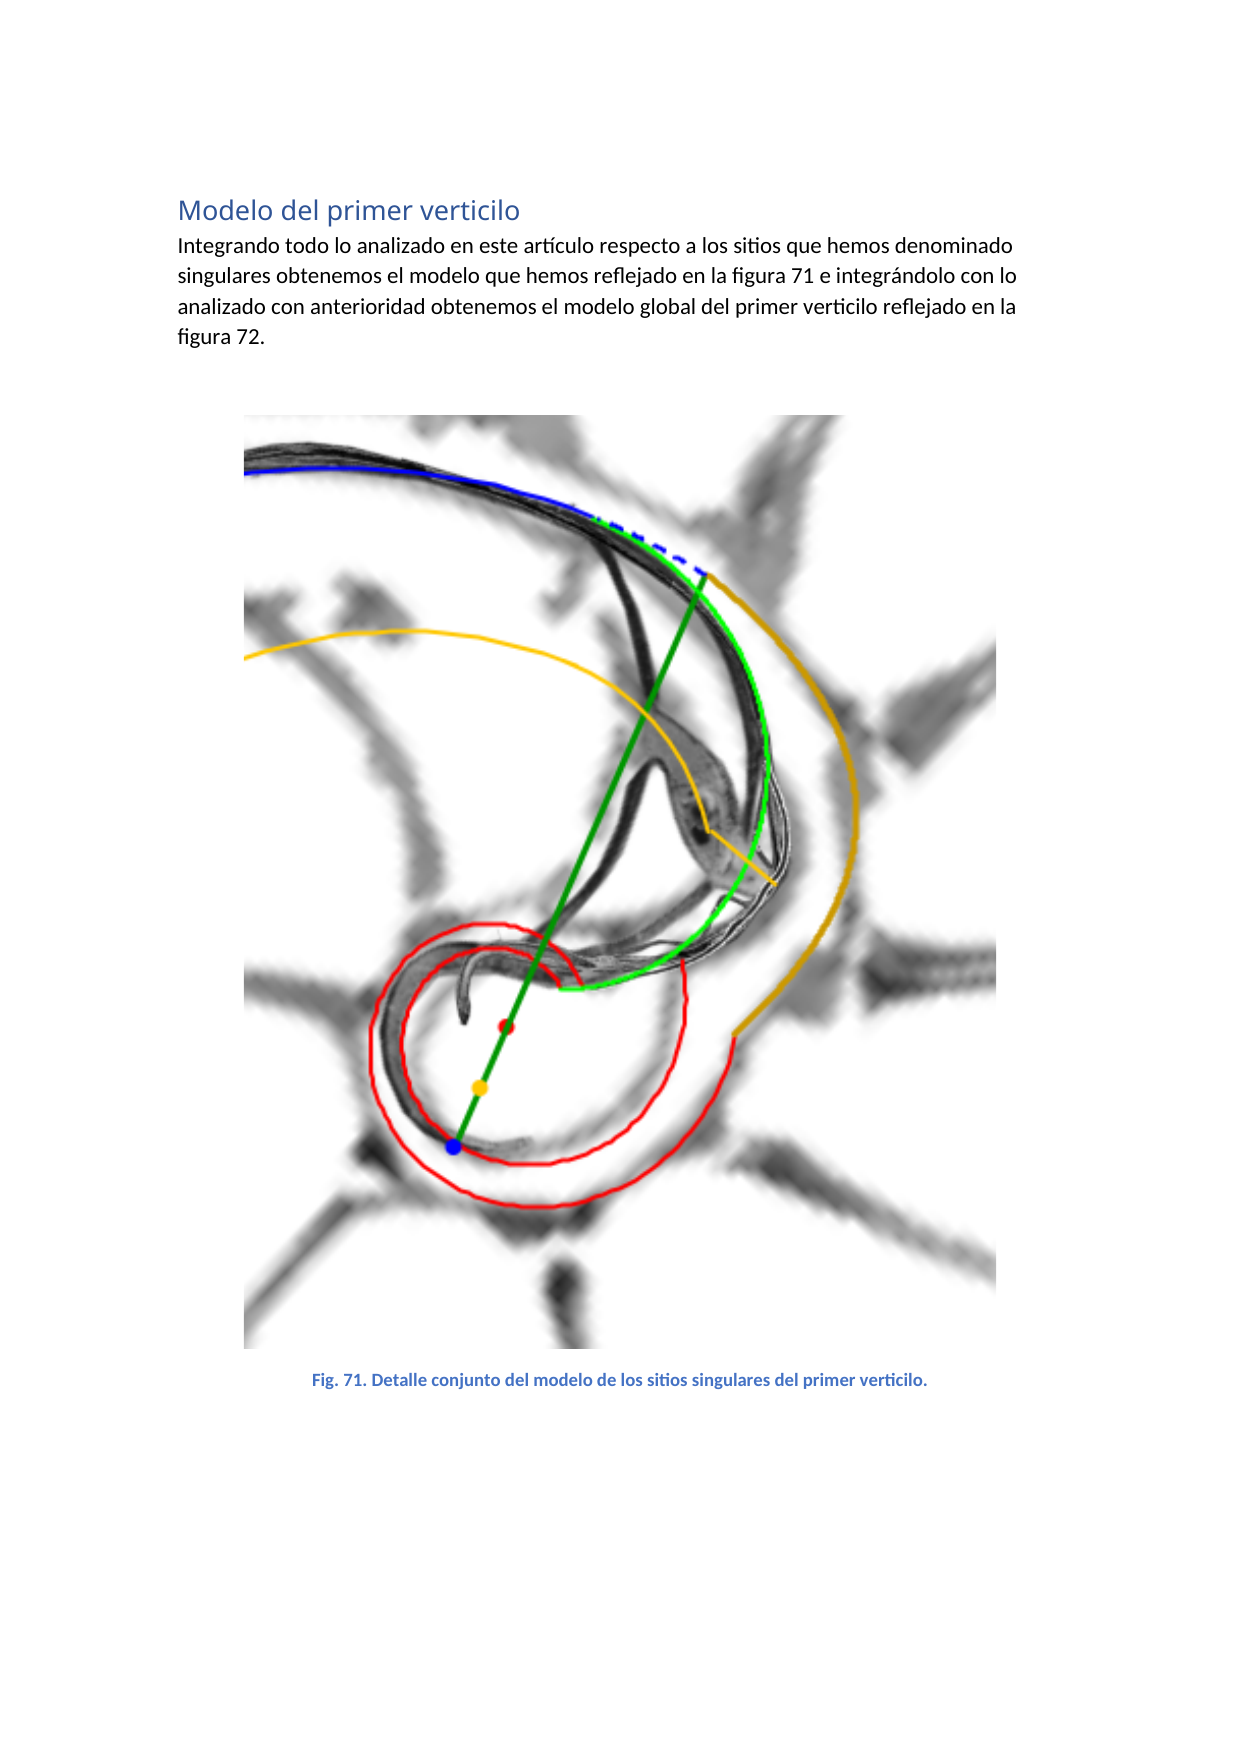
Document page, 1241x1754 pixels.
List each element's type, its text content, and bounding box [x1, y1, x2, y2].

text Integrando todo lo analizado en este artículo respecto a los sitios que hemos denominado singulares obtenemos el modelo que hemos reflejado en la figura 71 e integrándolo con lo analizado con anterioridad obtenemos el modelo global del primer verticilo reflejado en la figura 72. [177, 231, 1063, 350]
picture [243, 415, 997, 1349]
text Fig. 71. Detalle conjunto del modelo de los sitios singulares del primer verticilo. [177, 1368, 1063, 1391]
subtitle Modelo del primer verticilo [177, 192, 1063, 228]
